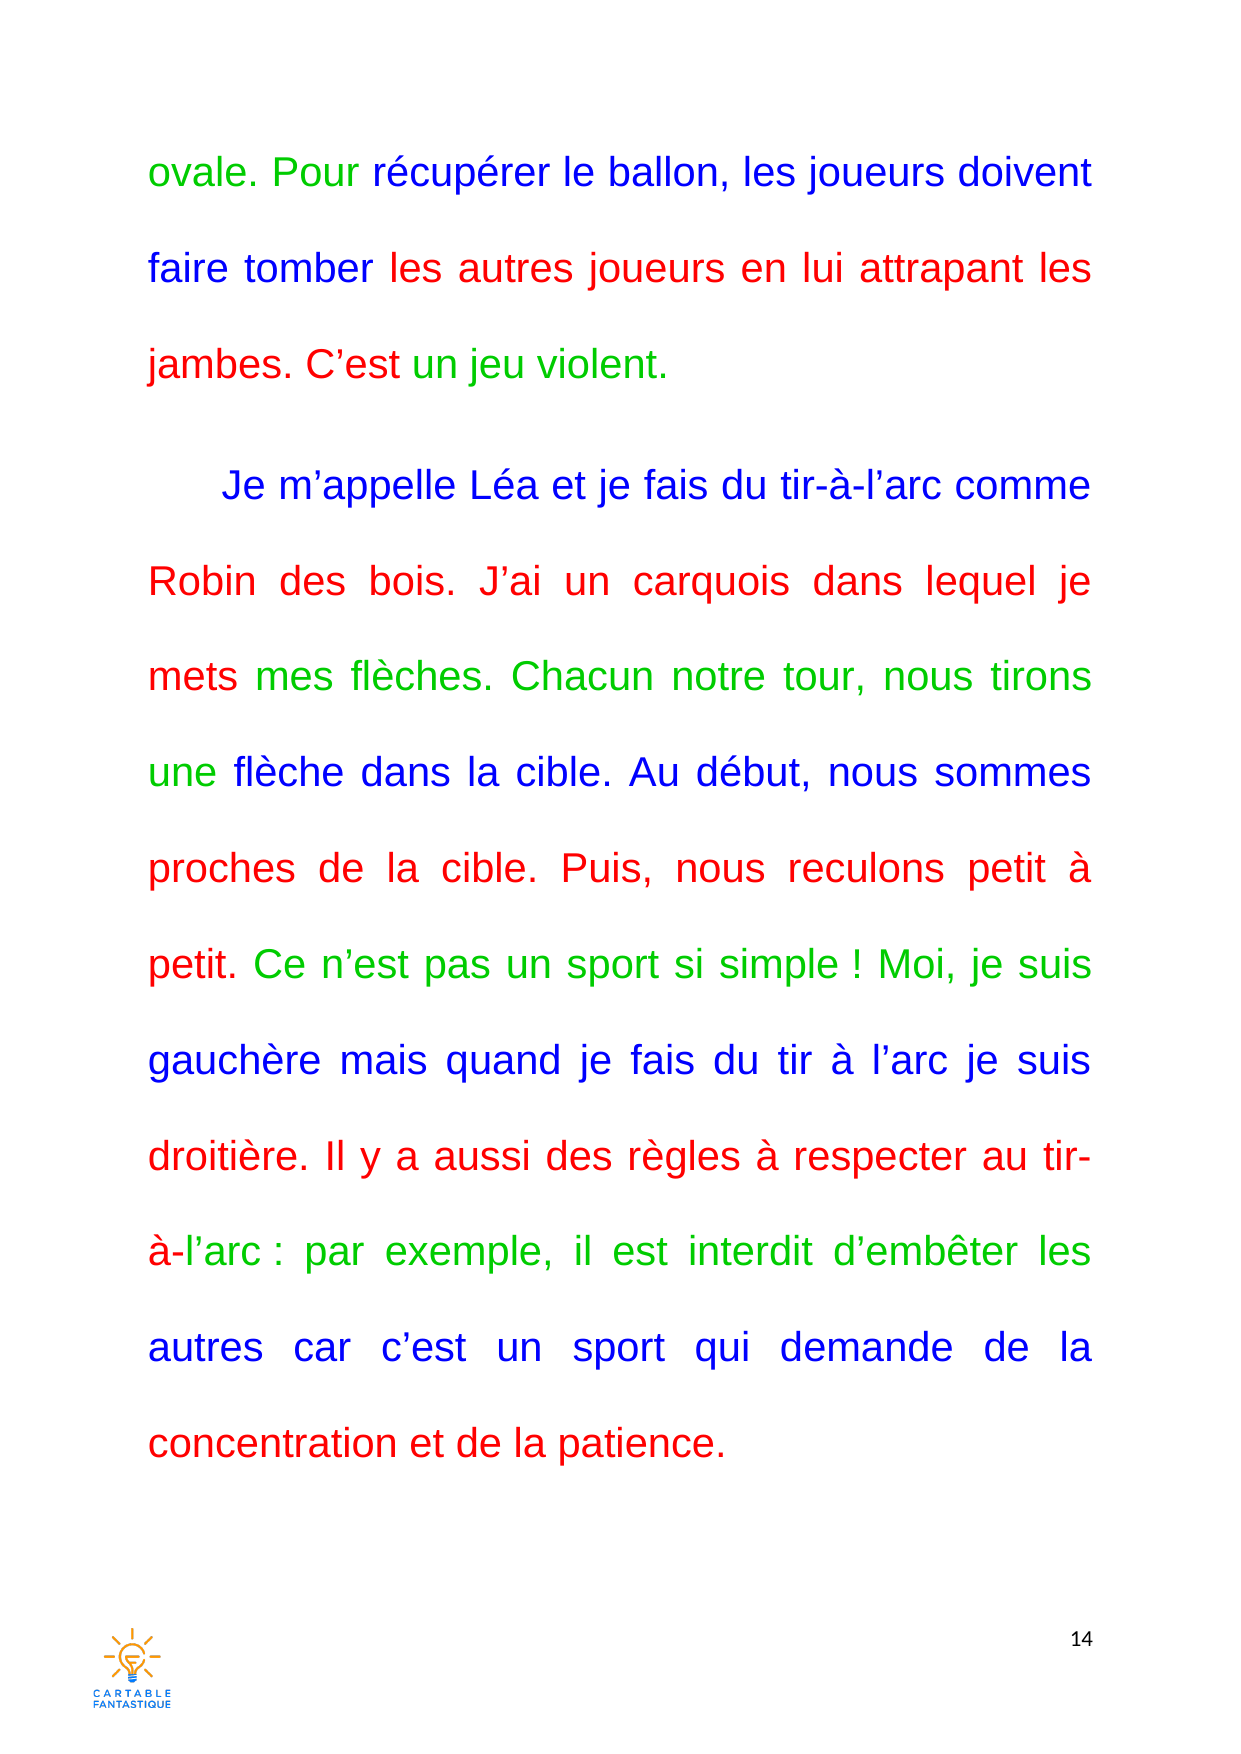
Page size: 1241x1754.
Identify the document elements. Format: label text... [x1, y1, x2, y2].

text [148, 148, 1093, 387]
text Je m’appelle Léa et je fais du tir-à-l’arc comme Robin des bois. J’ai un carquois dans lequel je mets mes flèches. Chacun notre tour, nous tirons une flèche dans la cible. Au début, nous sommes proches de la cible. Puis, nous reculons petit à petit. Ce n’est pas un sport si simple ! Moi, je suis gauchère mais quand je fais du tir à l’arc je suis droitière. Il y a aussi des règles à respecter au tir-à-l’arc : par exemple, il est interdit d’embêter les autres car c’est un sport qui demande de la concentration et de la patience. [148, 460, 1093, 1466]
picture [93, 1628, 171, 1708]
